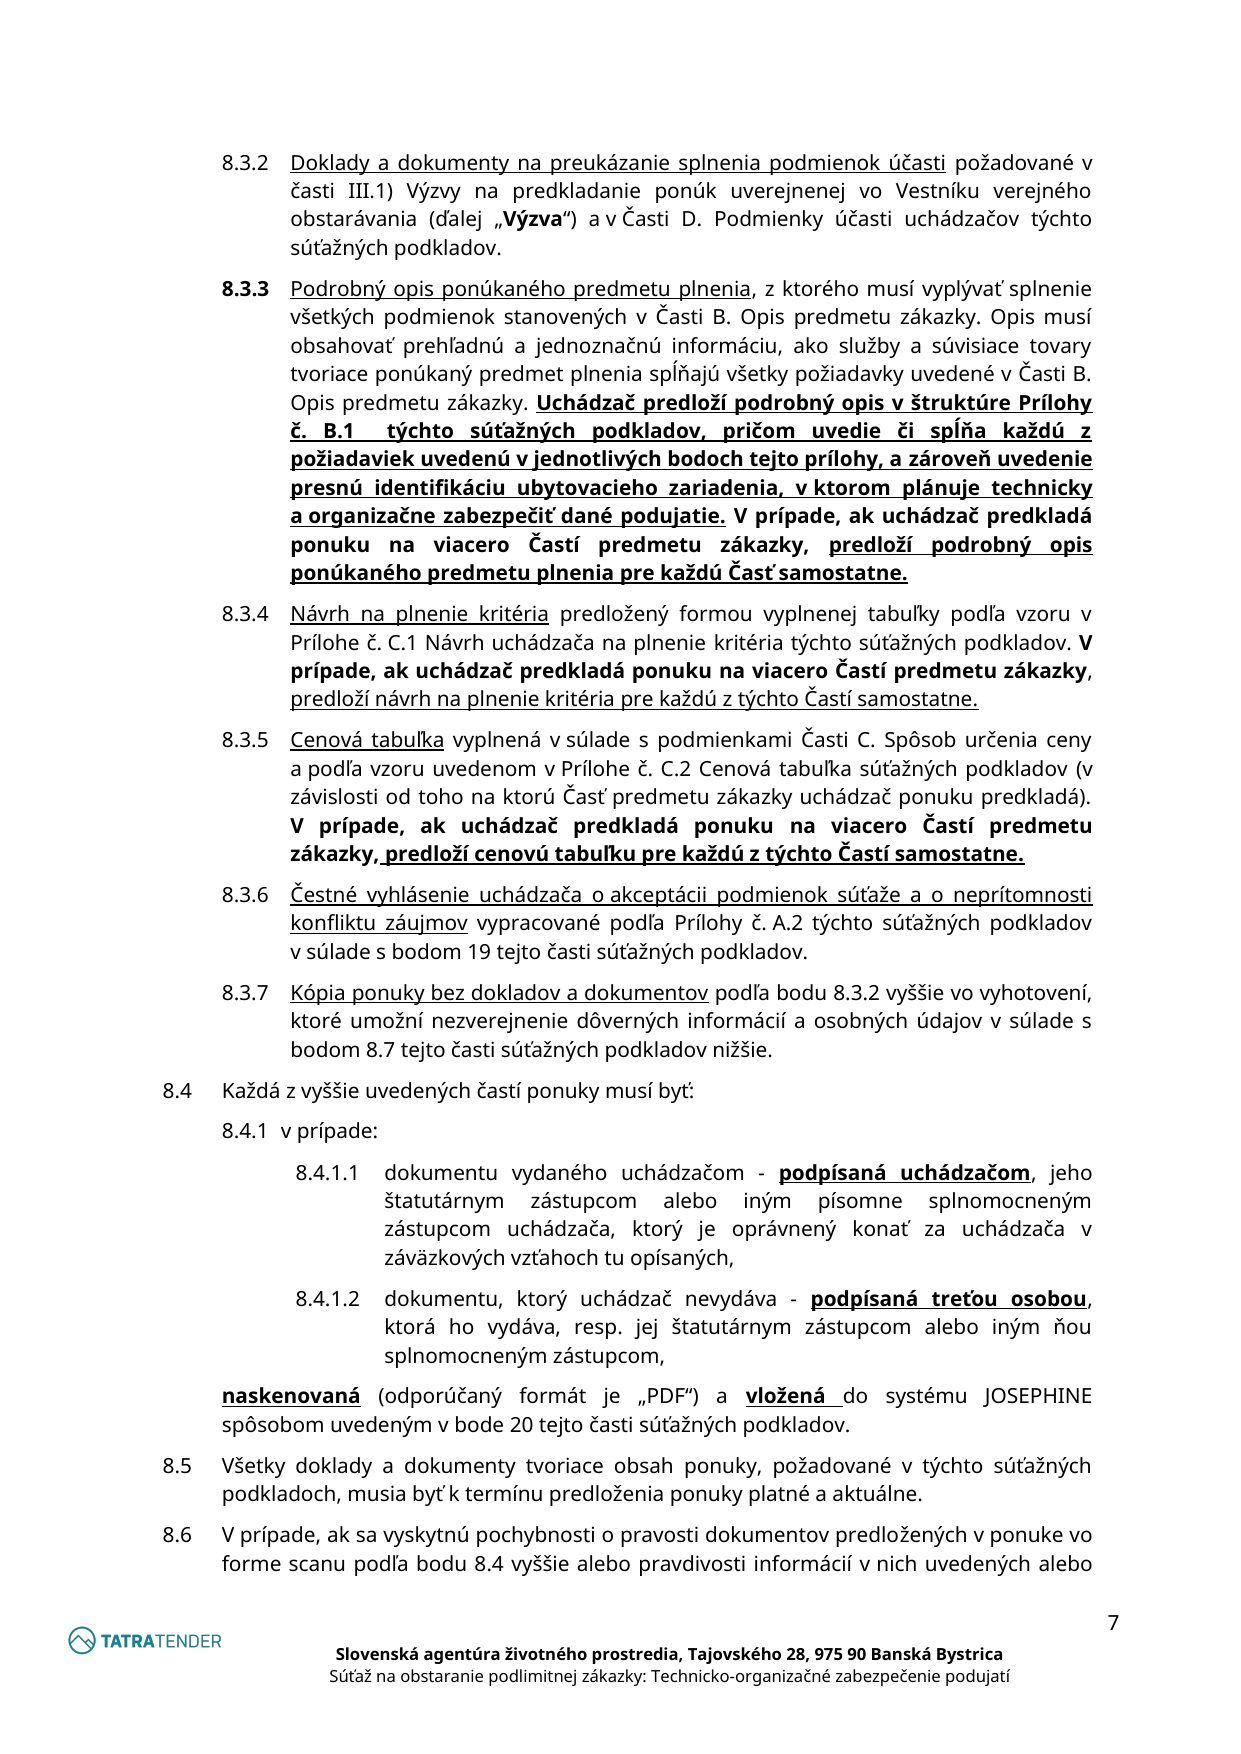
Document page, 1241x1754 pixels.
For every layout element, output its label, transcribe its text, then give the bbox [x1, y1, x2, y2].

list Čestné vyhlásenie uchádzača o akceptácii podmienok súťaže a o neprítomnosti konfliktu záujmov vypracované podľa Prílohy č. A.2 týchto súťažných podkladov v súlade s bodom 19 tejto časti súťažných podkladov. [222, 880, 1093, 965]
list Návrh na plnenie kritéria predložený formou vyplnenej tabuľky podľa vzoru v Prílohe č. C.1 Návrh uchádzača na plnenie kritéria týchto súťažných podkladov. V prípade, ak uchádzač predkladá ponuku na viacero Častí predmetu zákazky, predloží návrh na plnenie kritéria pre každú z týchto Častí samostatne. [222, 599, 1093, 713]
subtitle dokumentu vydaného uchádzačom - podpísaná uchádzačom, jeho štatutárnym zástupcom alebo iným písomne splnomocneným zástupcom uchádzača, ktorý je oprávnený konať za uchádzača v záväzkových vzťahoch tu opísaných, [295, 1158, 1093, 1271]
list Doklady a dokumenty na preukázanie splnenia podmienok účasti požadované v časti III.1) Výzvy na predkladanie ponúk uverejnenej vo Vestníku verejného obstarávania (ďalej „Výzva“) a v Časti D. Podmienky účasti uchádzačov týchto súťažných podkladov. [222, 148, 1093, 261]
subtitle Každá z vyššie uvedených častí ponuky musí byť: [162, 1076, 1093, 1104]
list Cenová tabuľka vyplnená v súlade s podmienkami Časti C. Spôsob určenia ceny a podľa vzoru uvedenom v Prílohe č. C.2 Cenová tabuľka súťažných podkladov (v závislosti od toho na ktorú Časť predmetu zákazky uchádzač ponuku predkladá). V prípade, ak uchádzač predkladá ponuku na viacero Častí predmetu zákazky, predloží cenovú tabuľku pre každú z týchto Častí samostatne. [222, 725, 1093, 868]
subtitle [162, 1520, 1093, 1577]
subtitle v prípade: [222, 1117, 1093, 1145]
subtitle naskenovaná (odporúčaný formát je „PDF“) a vložená do systému JOSEPHINE spôsobom uvedeným v bode 20 tejto časti súťažných podkladov. [222, 1382, 1093, 1438]
list Podrobný opis ponúkaného predmetu plnenia, z ktorého musí vyplývať splnenie všetkých podmienok stanovených v Časti B. Opis predmetu zákazky. Opis musí obsahovať prehľadnú a jednoznačnú informáciu, ako služby a súvisiace tovary tvoriace ponúkaný predmet plnenia spĺňajú všetky požiadavky uvedené v Časti B. Opis predmetu zákazky. Uchádzač predloží podrobný opis v štruktúre Prílohy č. B.1 týchto súťažných podkladov, pričom uvedie či spĺňa každú z požiadaviek uvedenú v jednotlivých bodoch tejto prílohy, a zároveň uvedenie presnú identifikáciu ubytovacieho zariadenia, v ktorom plánuje technicky a organizačne zabezpečiť dané podujatie. V prípade, ak uchádzač predkladá ponuku na viacero Častí predmetu zákazky, predloží podrobný opis ponúkaného predmetu plnenia pre každú Časť samostatne. [222, 274, 1093, 587]
picture [61, 1614, 234, 1666]
subtitle Všetky doklady a dokumenty tvoriace obsah ponuky, požadované v týchto súťažných podkladoch, musia byť k termínu predloženia ponuky platné a aktuálne. [162, 1451, 1093, 1508]
list Kópia ponuky bez dokladov a dokumentov podľa bodu 8.3.2 vyššie vo vyhotovení, ktoré umožní nezverejnenie dôverných informácií a osobných údajov v súlade s bodom 8.7 tejto časti súťažných podkladov nižšie. [222, 978, 1093, 1063]
subtitle dokumentu, ktorý uchádzač nevydáva - podpísaná treťou osobou, ktorá ho vydáva, resp. jej štatutárnym zástupcom alebo iným ňou splnomocneným zástupcom, [295, 1284, 1093, 1369]
